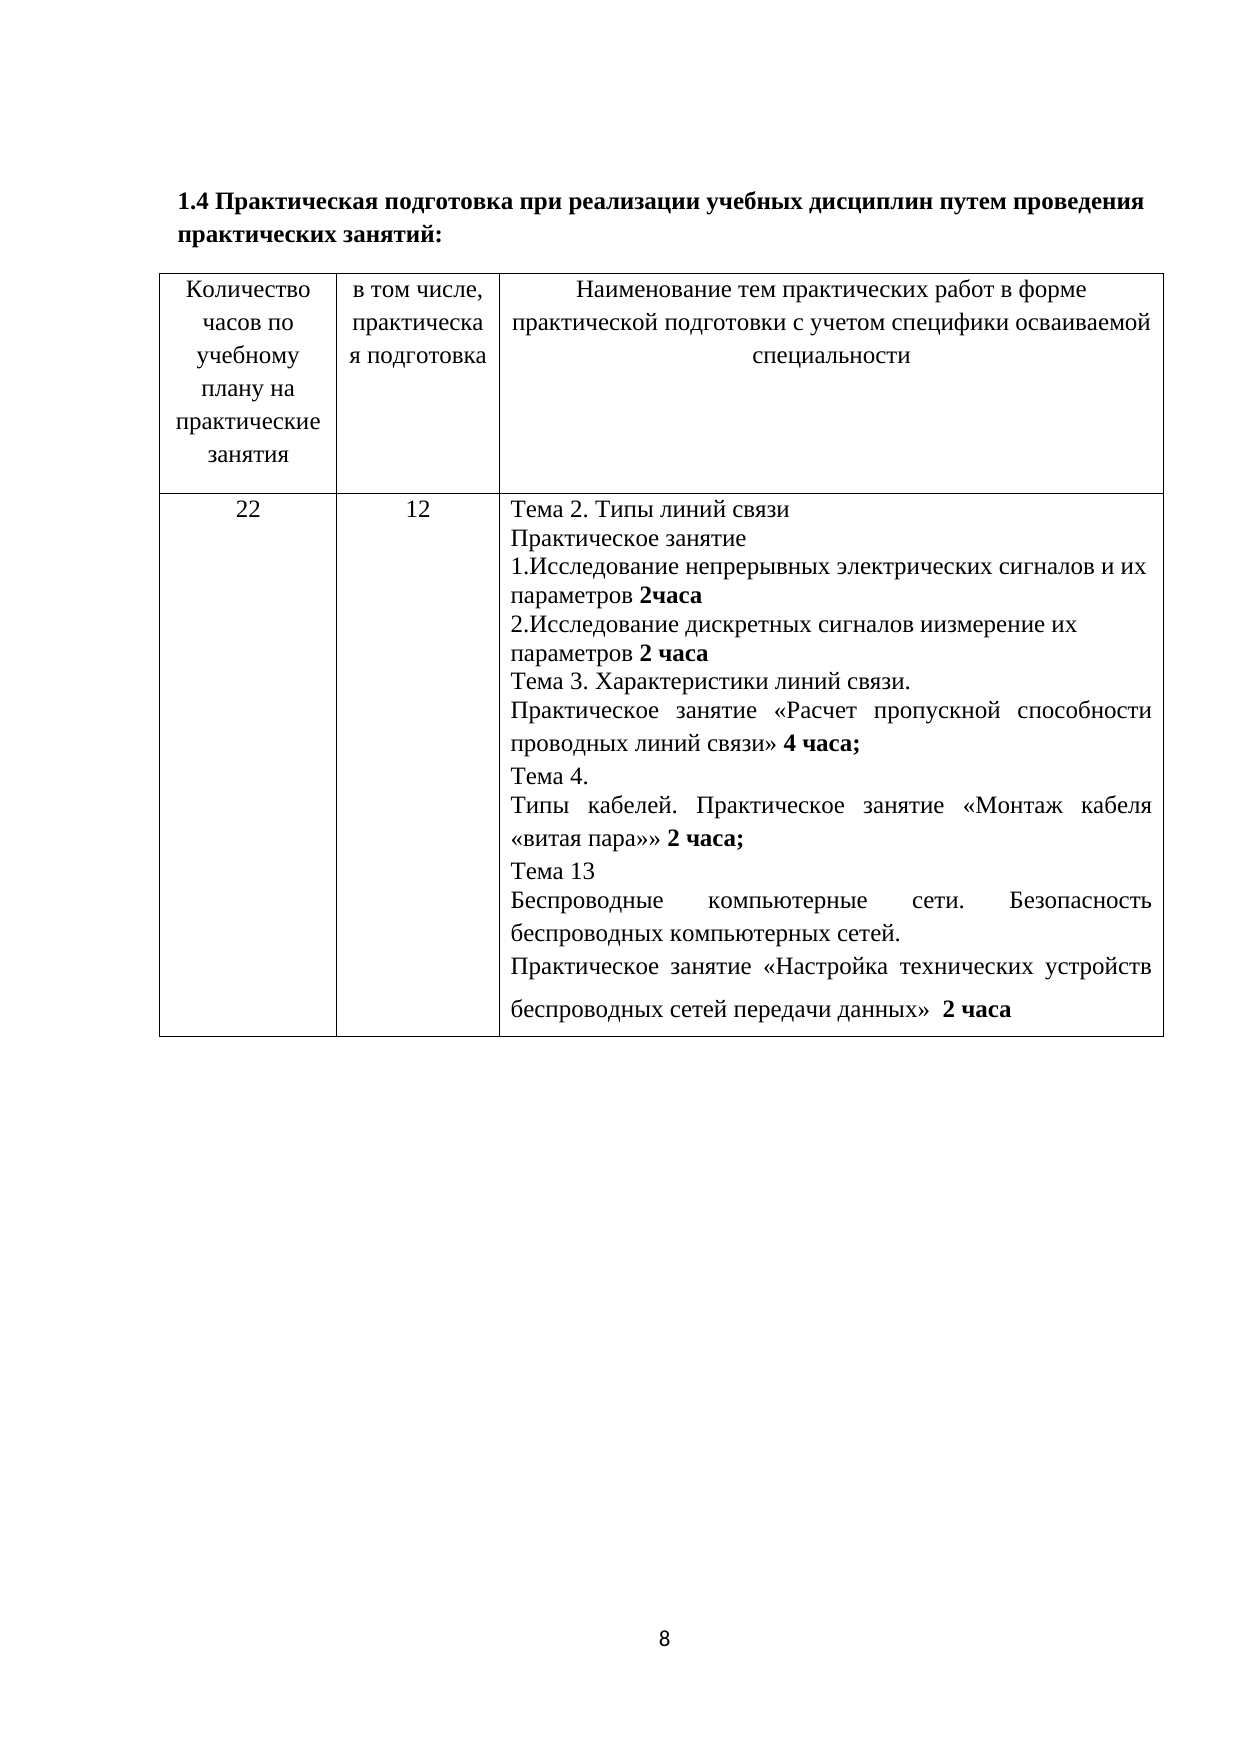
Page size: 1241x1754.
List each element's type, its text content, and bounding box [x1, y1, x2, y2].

text 1.4 Практическая подготовка при реализации учебных дисциплин путем проведения практических занятий: [177, 186, 1152, 248]
table_header Наименование тем практических работ в форме практической подготовки с учетом специфики осваиваемой специальности [500, 274, 1163, 493]
table_cell 22 [160, 494, 336, 1036]
table_cell 12 [337, 494, 499, 1036]
table_header Количество часов по учебному плану на практические занятия [160, 274, 336, 493]
table_cell Тема 2. Типы линий связи Практическое занятие 1.Исследование непрерывных электрических сигналов и их параметров 2часа 2.Исследование дискретных сигналов иизмерение их параметров 2 часа Тема 3. Характеристики линий связи. Практическое занятие «Расчет пропускной способности проводных линий связи» 4 часа; Тема 4. Типы кабелей. Практическое занятие «Монтаж кабеля «витая пара»» 2 часа; Тема 13 Беспроводные компьютерные сети. Безопасность беспроводных компьютерных сетей. Практическое занятие «Настройка технических устройств беспроводных сетей передачи данных» 2 часа [500, 494, 1163, 1036]
table_header в том числе, практическая подготовка [337, 274, 499, 493]
